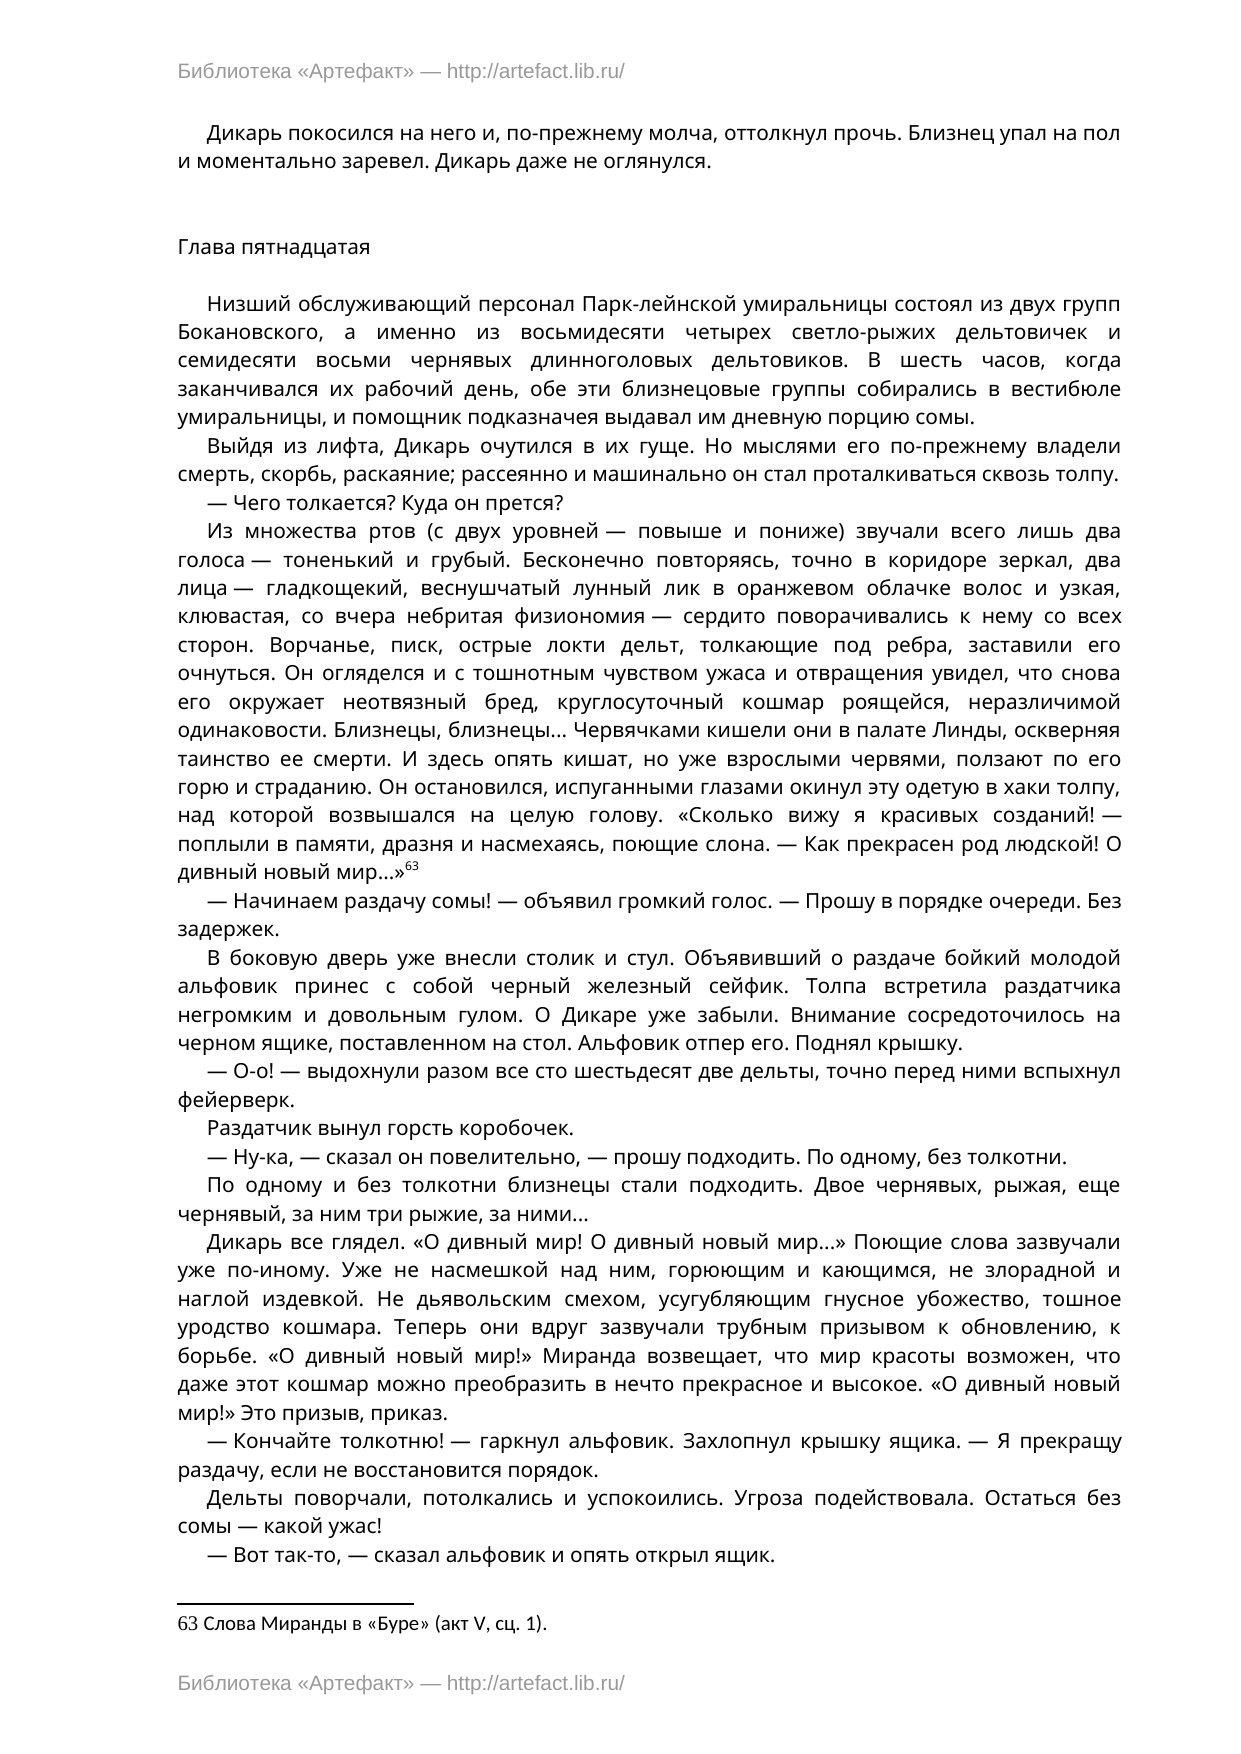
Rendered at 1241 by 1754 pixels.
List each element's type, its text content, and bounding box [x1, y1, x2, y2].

text — Ну-ка, — сказал он повелительно, — прошу подходить. По одному, без толкотни. [177, 1142, 1122, 1170]
text — Кончайте толкотню! — гаркнул альфовик. Захлопнул крышку ящика. — Я прекращу раздачу, если не восстановится порядок. [177, 1426, 1122, 1483]
text Из множества ртов (с двух уровней — повыше и пониже) звучали всего лишь два голоса — тоненький и грубый. Бесконечно повторяясь, точно в коридоре зеркал, два лица — гладкощекий, веснушчатый лунный лик в оранжевом облачке волос и узкая, клювастая, со вчера небритая физиономия — сердито поворачивались к нему со всех сторон. Ворчанье, писк, острые локти дельт, толкающие под ребра, заставили его очнуться. Он огляделся и с тошнотным чувством ужаса и отвращения увидел, что снова его окружает неотвязный бред, круглосуточный кошмар роящейся, неразличимой одинаковости. Близнецы, близнецы... Червячками кишели они в палате Линды, оскверняя таинство ее смерти. И здесь опять кишат, но уже взрослыми червями, ползают по его горю и страданию. Он остановился, испуганными глазами окинул эту одетую в хаки толпу, над которой возвышался на целую голову. «Сколько вижу я красивых созданий! — поплыли в памяти, дразня и насмехаясь, поющие слона. — Как прекрасен род людской! О дивный новый мир...» [177, 516, 1122, 886]
text Выйдя из лифта, Дикарь очутился в их гуще. Но мыслями его по-прежнему владели смерть, скорбь, раскаяние; рассеянно и машинально он стал проталкиваться сквозь толпу. [177, 431, 1122, 488]
text В боковую дверь уже внесли столик и стул. Объявивший о раздаче бойкий молодой альфовик принес с собой черный железный сейфик. Толпа встретила раздатчика негромким и довольным гулом. О Дикаре уже забыли. Внимание сосредоточилось на черном ящике, поставленном на стол. Альфовик отпер его. Поднял крышку. [177, 943, 1122, 1057]
text Дельты поворчали, потолкались и успокоились. Угроза подействовала. Остаться без сомы — какой ужас! [177, 1483, 1122, 1540]
text По одному и без толкотни близнецы стали подходить. Двое чернявых, рыжая, еще чернявый, за ним три рыжие, за ними... [177, 1170, 1122, 1227]
text — Чего толкается? Куда он прется? [177, 488, 1122, 516]
text Дикарь покосился на него и, по-прежнему молча, оттолкнул прочь. Близнец упал на пол и моментально заревел. Дикарь даже не оглянулся. [177, 118, 1122, 175]
text — О-о! — выдохнули разом все сто шестьдесят две дельты, точно перед ними вспыхнул фейерверк. [177, 1057, 1122, 1113]
subtitle Глава пятнадцатая [177, 232, 1122, 260]
text Раздатчик вынул горсть коробочек. [177, 1113, 1122, 1142]
text — Начинаем раздачу сомы! — объявил громкий голос. — Прошу в порядке очереди. Без задержек. [177, 886, 1122, 943]
text — Вот так-то, — сказал альфовик и опять открыл ящик. [177, 1540, 1122, 1568]
text Дикарь все глядел. «О дивный мир! О дивный новый мир...» Поющие слова зазвучали уже по-иному. Уже не насмешкой над ним, горюющим и кающимся, не злорадной и наглой издевкой. Не дьявольским смехом, усугубляющим гнусное убожество, тошное уродство кошмара. Теперь они вдруг зазвучали трубным призывом к обновлению, к борьбе. «О дивный новый мир!» Миранда возвещает, что мир красоты возможен, что даже этот кошмар можно преобразить в нечто прекрасное и высокое. «О дивный новый мир!» Это призыв, приказ. [177, 1227, 1122, 1426]
text Низший обслуживающий персонал Парк-лейнской умиральницы состоял из двух групп Бокановского, а именно из восьмидесяти четырех светло-рыжих дельтовичек и семидесяти восьми чернявых длинноголовых дельтовиков. В шесть часов, когда заканчивался их рабочий день, обе эти близнецовые группы собирались в вестибюле умиральницы, и помощник подказначея выдавал им дневную порцию сомы. [177, 289, 1122, 431]
